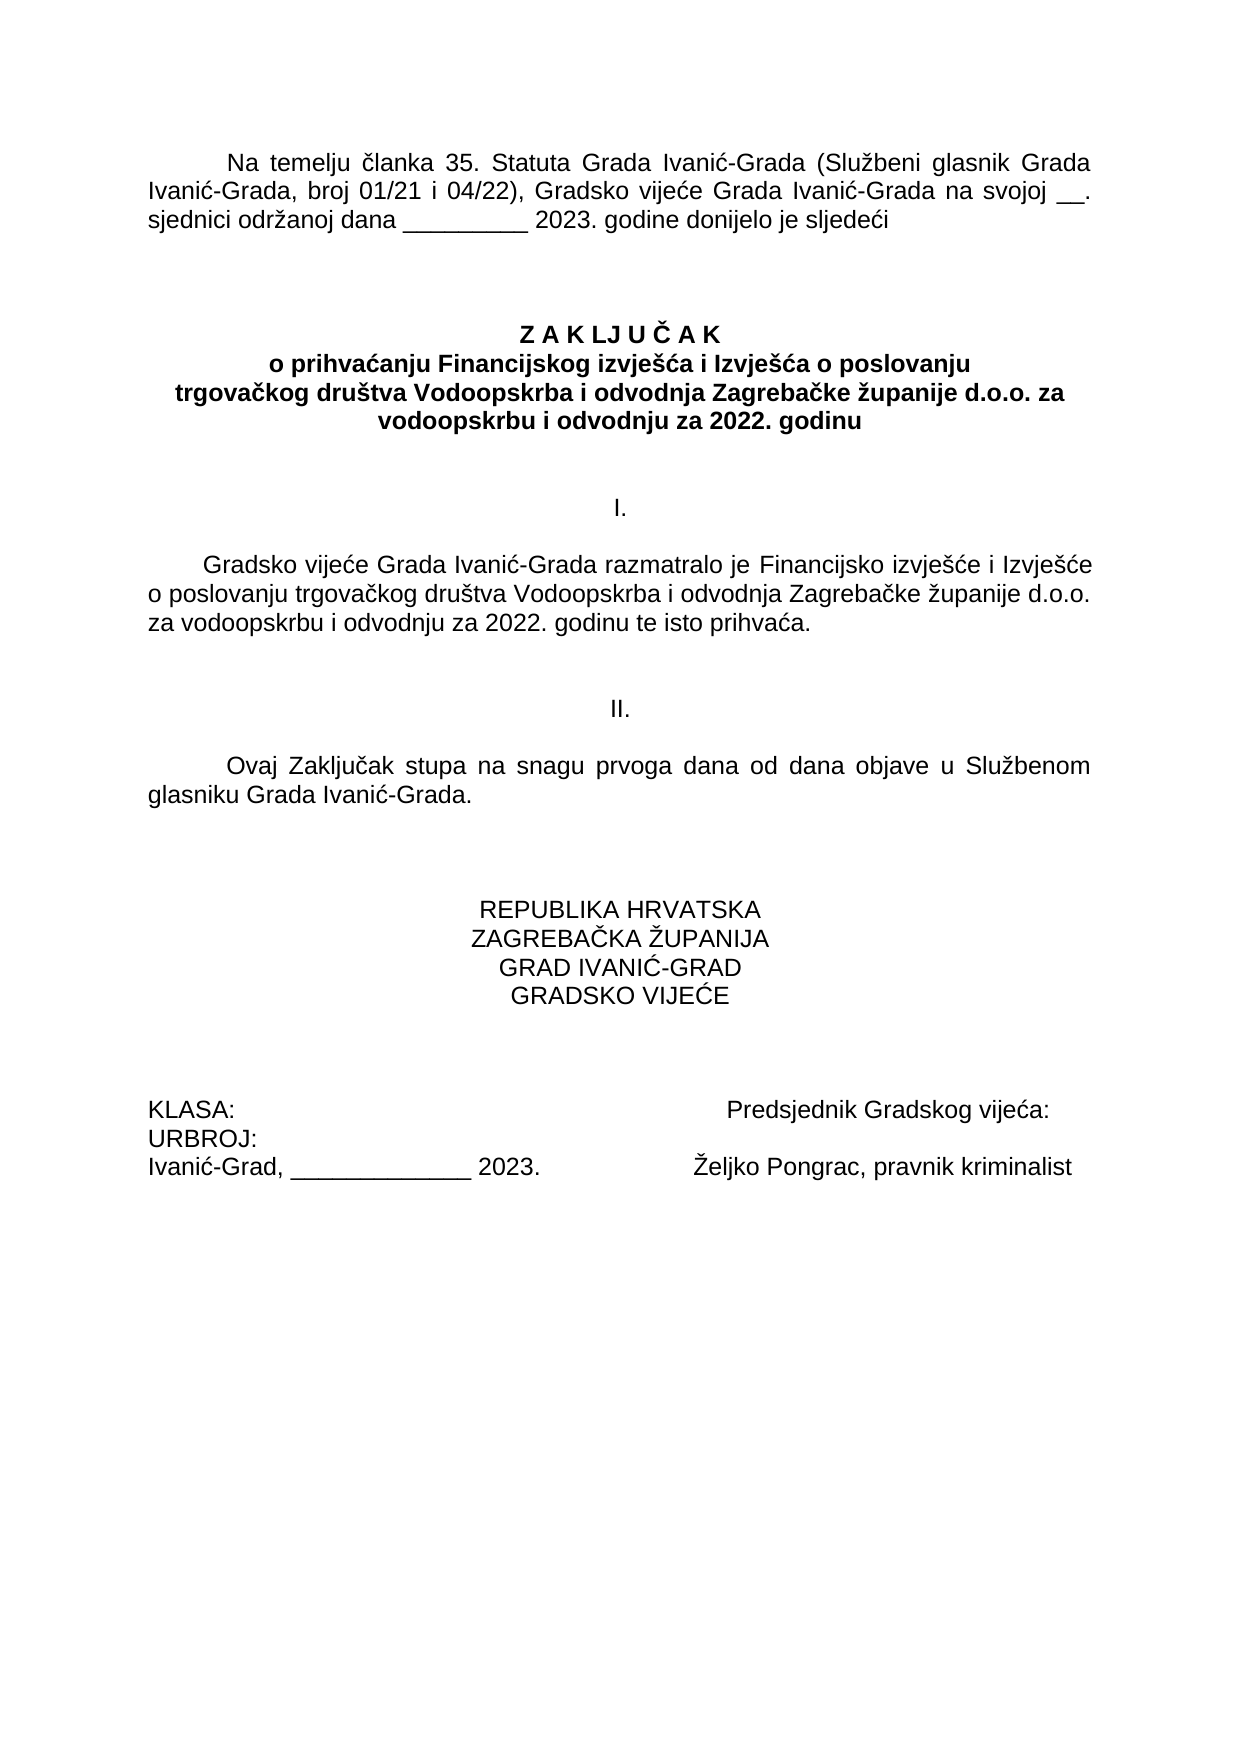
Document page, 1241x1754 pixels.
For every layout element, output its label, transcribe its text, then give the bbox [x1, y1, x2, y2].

text KLASA: Predsjednik Gradskog vijeća: [148, 1095, 1093, 1124]
text Ivanić-Grad, _____________ 2023. Željko Pongrac, pravnik kriminalist [148, 1152, 1093, 1181]
text Z A K LJ U Č A K [148, 320, 1093, 349]
text ZAGREBAČKA ŽUPANIJA [148, 924, 1093, 953]
text o prihvaćanju Financijskog izvješća i Izvješća o poslovanju [148, 349, 1093, 378]
text Ovaj Zaključak stupa na snagu prvoga dana od dana objave u Službenom glasniku Grada Ivanić-Grada. [148, 751, 1093, 809]
text II. [148, 694, 1093, 723]
text trgovačkog društva Vodoopskrba i odvodnja Zagrebačke županije d.o.o. za vodoopskrbu i odvodnju za 2022. godinu [148, 378, 1093, 435]
text URBROJ: [148, 1124, 1093, 1152]
text GRADSKO VIJEĆE [148, 981, 1093, 1010]
text Na temelju članka 35. Statuta Grada Ivanić-Grada (Službeni glasnik Grada Ivanić-Grada, broj 01/21 i 04/22), Gradsko vijeće Grada Ivanić-Grada na svojoj __. sjednici održanoj dana _________ 2023. godine donijelo je sljedeći [148, 148, 1093, 234]
text Gradsko vijeće Grada Ivanić-Grada razmatralo je Financijsko izvješće i Izvješće o poslovanju trgovačkog društva Vodoopskrba i odvodnja Zagrebačke županije d.o.o. za vodoopskrbu i odvodnju za 2022. godinu te isto prihvaća. [148, 550, 1093, 636]
text REPUBLIKA HRVATSKA [148, 895, 1093, 924]
text I. [148, 493, 1093, 521]
text GRAD IVANIĆ-GRAD [148, 953, 1093, 981]
